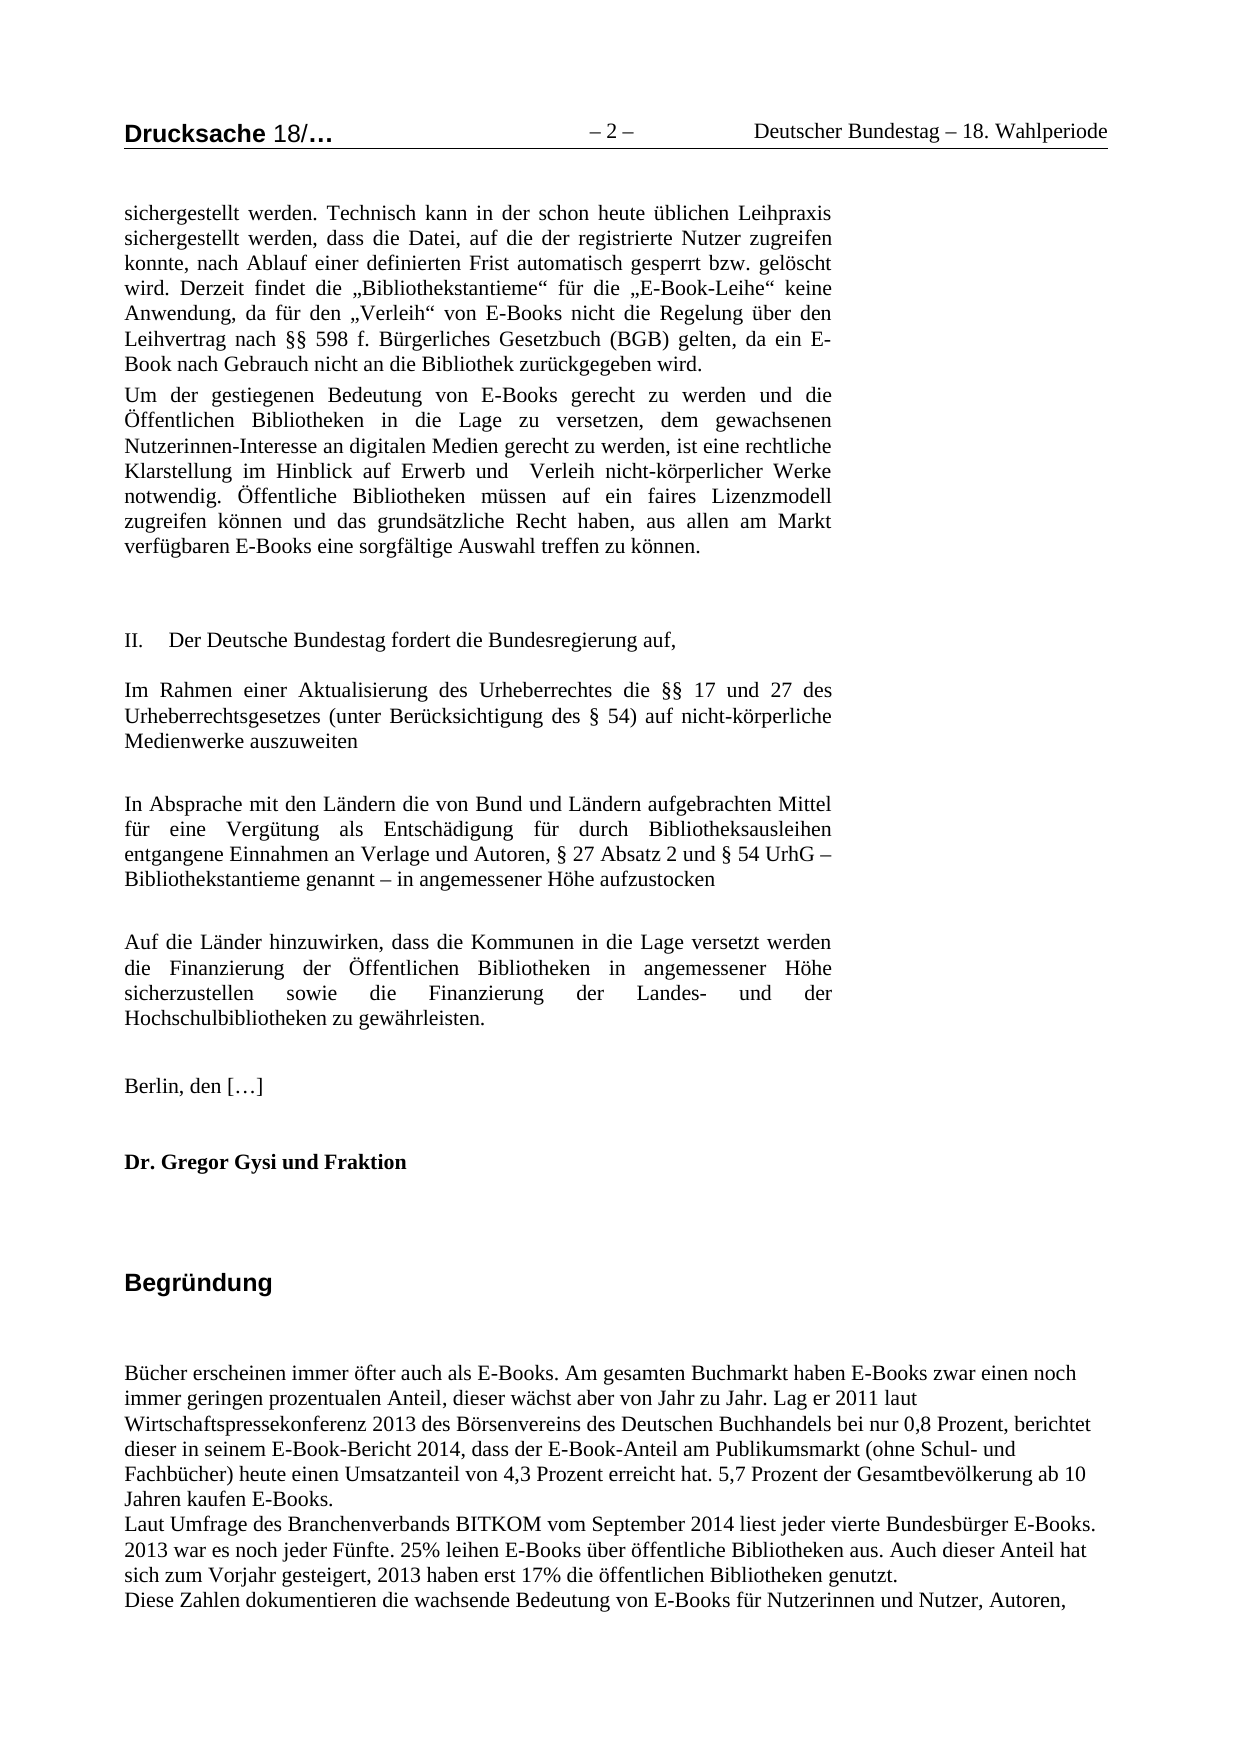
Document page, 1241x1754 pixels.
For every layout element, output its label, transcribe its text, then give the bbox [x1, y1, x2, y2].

text Der Deutsche Bundestag fordert die Bundesregierung auf, [124, 627, 833, 652]
text Dr. Gregor Gysi und Fraktion [124, 1149, 833, 1174]
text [124, 1360, 1110, 1612]
text Im Rahmen einer Aktualisierung des Urheberrechtes die §§ 17 und 27 des Urheberrechtsgesetzes (unter Berücksichtigung des § 54) auf nicht-körperliche Medienwerke auszuweiten [124, 677, 833, 753]
text In Absprache mit den Ländern die von Bund und Ländern aufgebrachten Mittel für eine Vergütung als Entschädigung für durch Bibliotheksausleihen entgangene Einnahmen an Verlage und Autoren, § 27 Absatz 2 und § 54 UrhG – Bibliothekstantieme genannt – in angemessener Höhe aufzustocken [124, 791, 833, 892]
text Um der gestiegenen Bedeutung von E-Books gerecht zu werden und die Öffentlichen Bibliotheken in die Lage zu versetzen, dem gewachsenen Nutzerinnen-Interesse an digitalen Medien gerecht zu werden, ist eine rechtliche Klarstellung im Hinblick auf Erwerb und Verleih nicht-körperlicher Werke notwendig. Öffentliche Bibliotheken müssen auf ein faires Lizenzmodell zugreifen können und das grundsätzliche Recht haben, aus allen am Markt verfügbaren E-Books eine sorgfältige Auswahl treffen zu können. [124, 382, 833, 559]
text Auf die Länder hinzuwirken, dass die Kommunen in die Lage versetzt werden die Finanzierung der Öffentlichen Bibliotheken in angemessener Höhe sicherzustellen sowie die Finanzierung der Landes- und der Hochschulbibliotheken zu gewährleisten. [124, 929, 833, 1030]
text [124, 199, 833, 376]
text Begründung [124, 1268, 1240, 1296]
text Berlin, den […] [124, 1073, 833, 1098]
